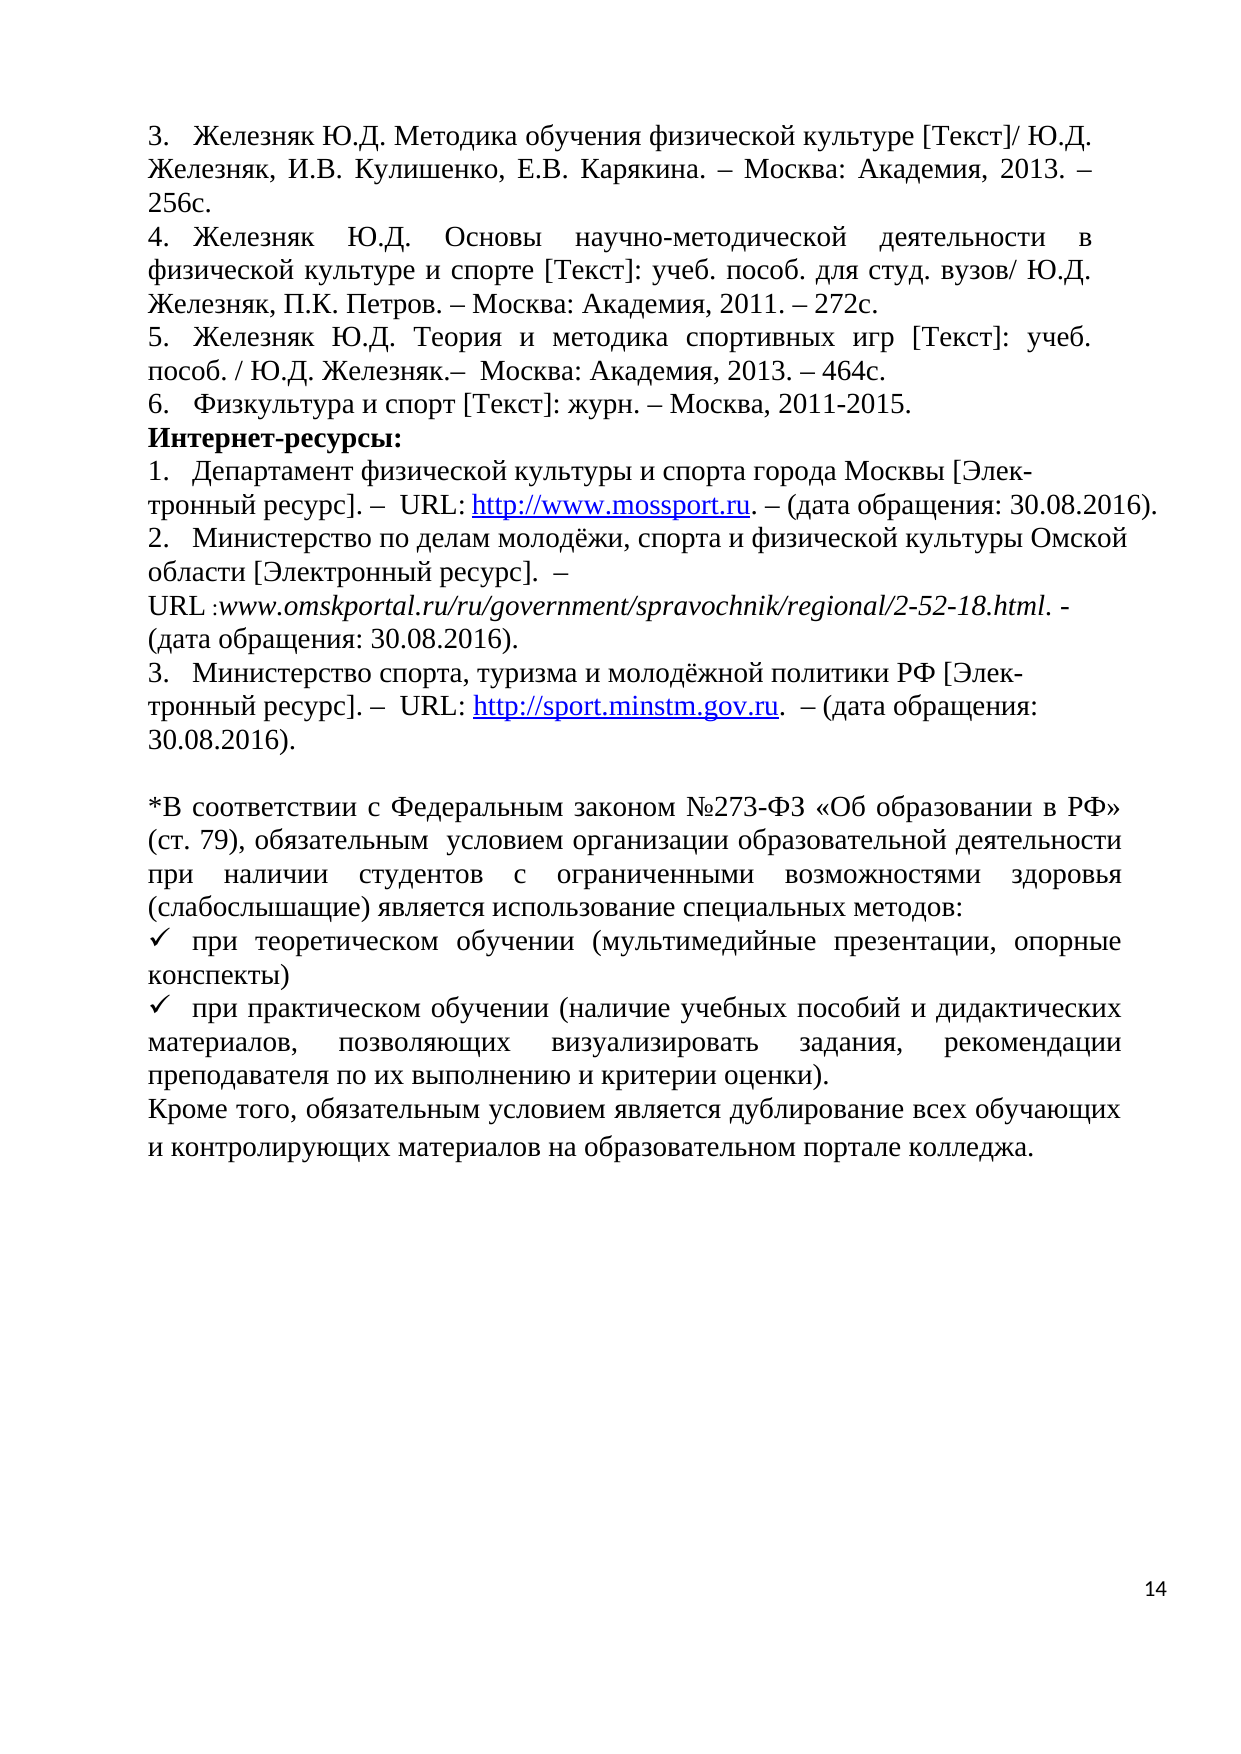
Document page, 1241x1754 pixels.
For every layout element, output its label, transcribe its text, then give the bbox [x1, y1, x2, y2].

list Министерство по делам молодёжи, спорта и физической культуры Омской области [Электронный ресурс]. – URL :www.omskportal.ru/ru/government/spravochnik/regional/2-52-18.html‎. - (дата обращения: 30.08.2016). [148, 521, 1167, 655]
text *В соответствии с Федеральным законом №273-ФЗ «Об образовании в РФ» (ст. 79), обязательным условием организации образовательной деятельности при наличии студентов с ограниченными возможностями здоровья (слабослышащие) является использование специальных методов: [148, 789, 1122, 923]
text Кроме того, обязательным условием является дублирование всех обучающих и контролирующих материалов на образовательном портале колледжа. [148, 1091, 1122, 1163]
list Министерство спорта, туризма и молодёжной политики РФ [Элек- тронный ресурс]. – URL: http://sport.minstm.gov.ru. – (дата обращения: 30.08.2016). [148, 655, 1167, 755]
list Железняк Ю.Д. Методика обучения физической культуре [Текст]/ Ю.Д. Железняк, И.В. Кулишенко, Е.В. Карякина. – Москва: Академия, 2013. – 256с. [148, 118, 1093, 219]
list Департамент физической культуры и спорта города Москвы [Элек- тронный ресурс]. – URL: http://www.mossport.ru. – (дата обращения: 30.08.2016). [148, 453, 1167, 521]
list Физкультура и спорт [Текст]: журн. – Москва, 2011-2015. [148, 386, 1093, 420]
list Железняк Ю.Д. Основы научно-методической деятельности в физической культуре и спорте [Текст]: учеб. пособ. для студ. вузов/ Ю.Д. Железняк, П.К. Петров. – Москва: Академия, 2011. – 272с. [148, 219, 1093, 319]
list при теоретическом обучении (мультимедийные презентации, опорные конспекты) [148, 923, 1122, 990]
list при практическом обучении (наличие учебных пособий и дидактических материалов, позволяющих визуализировать задания, рекомендации преподавателя по их выполнению и критерии оценки). [148, 990, 1122, 1091]
list Железняк Ю.Д. Теория и методика спортивных игр [Текст]: учеб. пособ. / Ю.Д. Железняк.– Москва: Академия, 2013. – 464с. [148, 319, 1093, 386]
text Интернет-ресурсы: [148, 420, 1167, 453]
